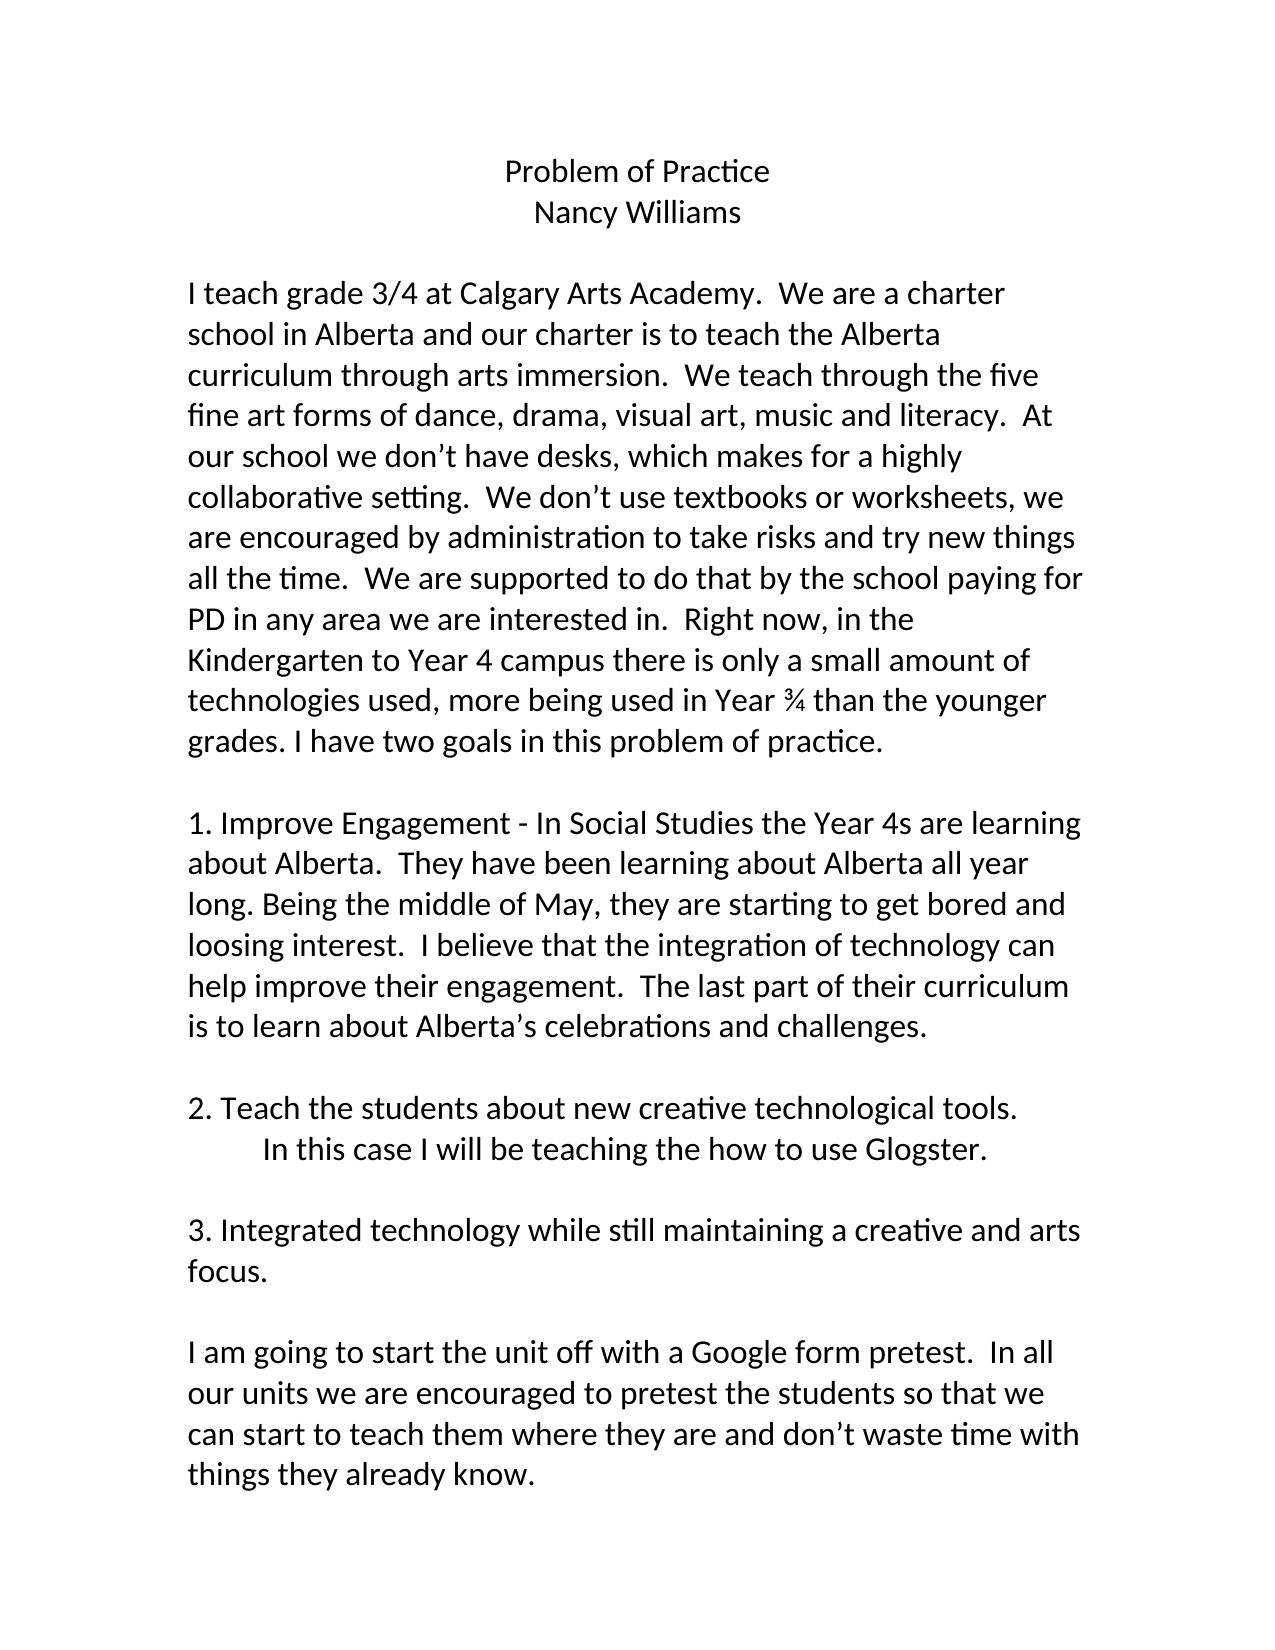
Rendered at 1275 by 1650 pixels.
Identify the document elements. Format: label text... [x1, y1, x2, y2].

text Problem of Practice [187, 150, 1087, 191]
text In this case I will be teaching the how to use Glogster. [187, 1127, 1087, 1168]
text 2. Teach the students about new creative technological tools. [187, 1087, 1087, 1127]
text Nancy Williams [187, 191, 1087, 231]
text 1. Improve Engagement - In Social Studies the Year 4s are learning about Alberta. They have been learning about Alberta all year long. Being the middle of May, they are starting to get bored and loosing interest. I believe that the integration of technology can help improve their engagement. The last part of their curriculum is to learn about Alberta’s celebrations and challenges. [187, 802, 1087, 1046]
text I teach grade 3/4 at Calgary Arts Academy. We are a charter school in Alberta and our charter is to teach the Alberta curriculum through arts immersion. We teach through the five fine art forms of dance, drama, visual art, music and literacy. At our school we don’t have desks, which makes for a highly collaborative setting. We don’t use textbooks or worksheets, we are encouraged by administration to take risks and try new things all the time. We are supported to do that by the school paying for PD in any area we are interested in. Right now, in the Kindergarten to Year 4 campus there is only a small amount of technologies used, more being used in Year ¾ than the younger grades. I have two goals in this problem of practice. [187, 272, 1087, 761]
text I am going to start the unit off with a Google form pretest. In all our units we are encouraged to pretest the students so that we can start to teach them where they are and don’t waste time with things they already know. [187, 1331, 1087, 1494]
text 3. Integrated technology while still maintaining a creative and arts focus. [187, 1209, 1087, 1290]
